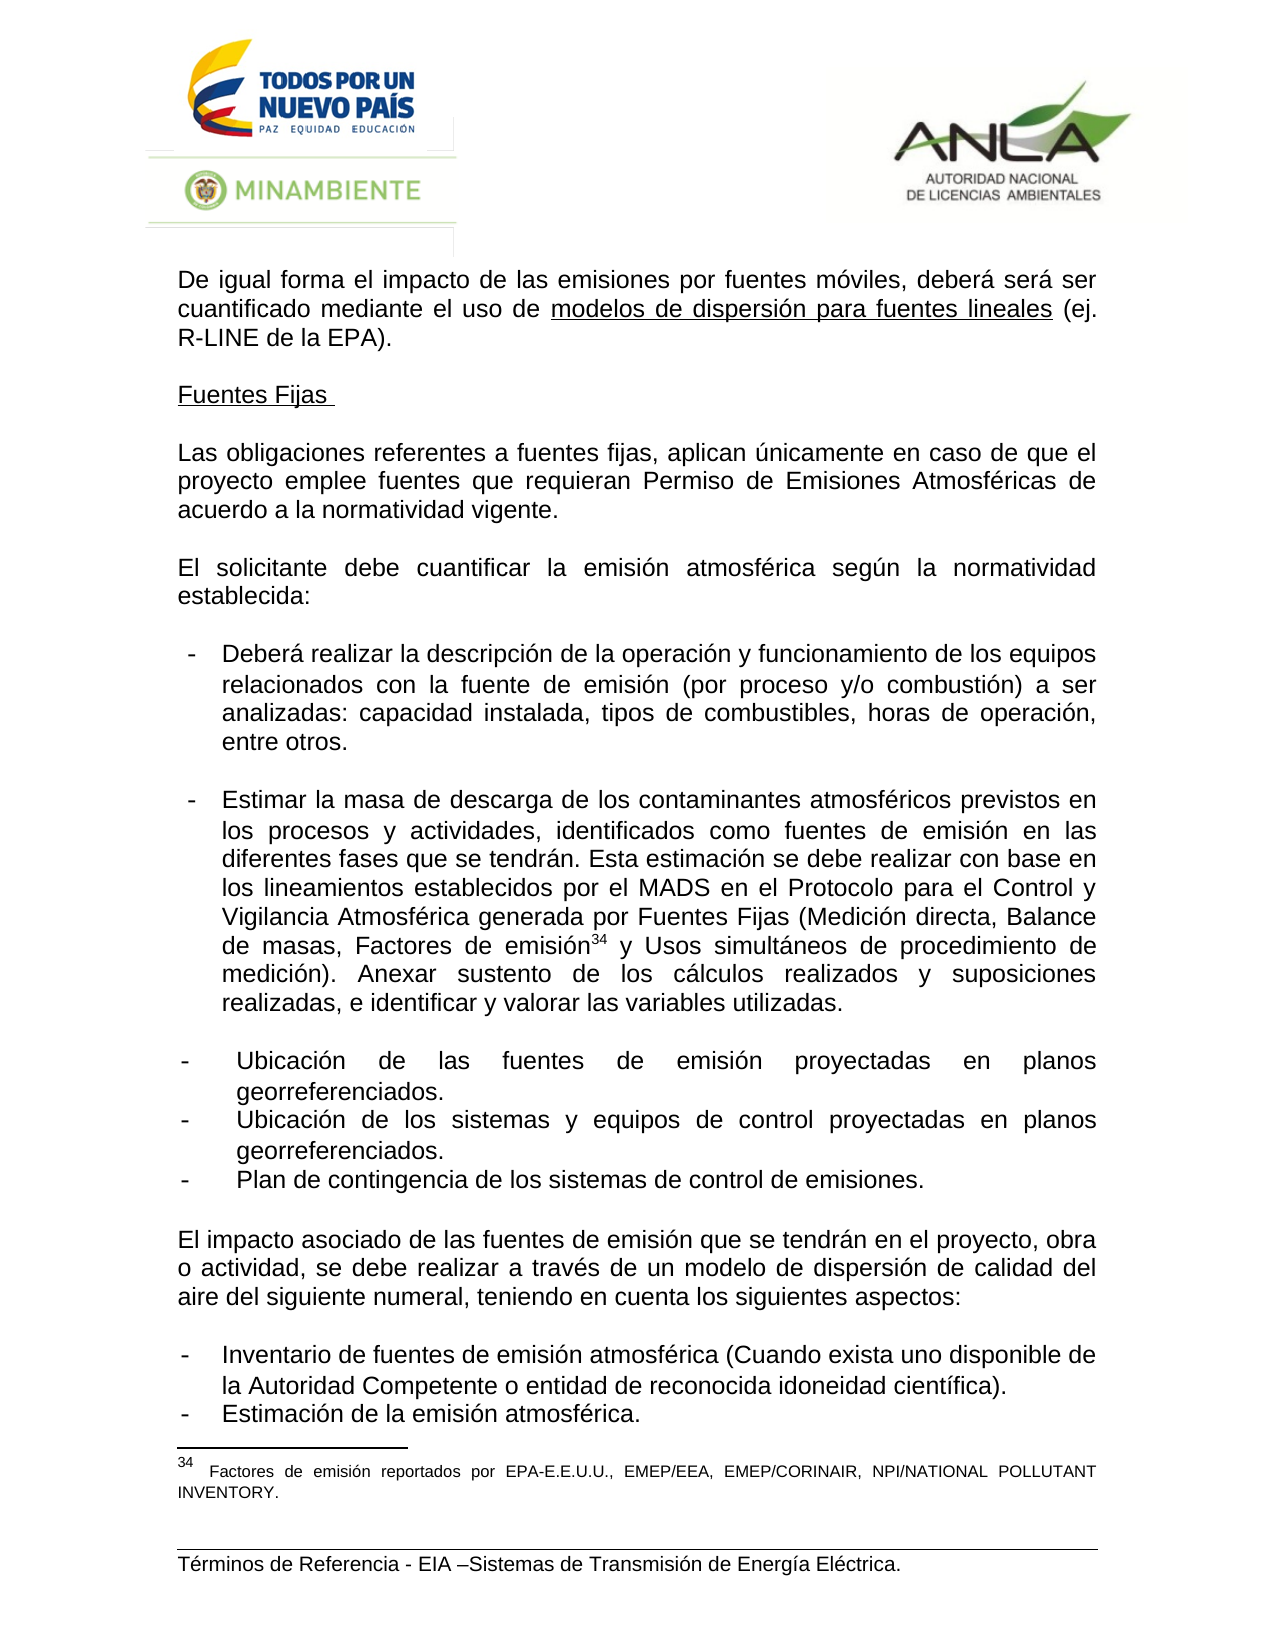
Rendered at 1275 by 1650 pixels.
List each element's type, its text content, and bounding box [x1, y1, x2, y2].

text Fuentes Fijas [177, 380, 1098, 409]
list Ubicación de los sistemas y equipos de control proyectadas en planos georreferenciados. [177, 1105, 1098, 1165]
text El solicitante debe cuantificar la emisión atmosférica según la normatividad establecida: [177, 552, 1098, 610]
picture [825, 67, 1189, 223]
text De igual forma el impacto de las emisiones por fuentes móviles, deberá será ser cuantificado mediante el uso de modelos de dispersión para fuentes lineales (ej. R-LINE de la EPA). [177, 265, 1098, 351]
text El impacto asociado de las fuentes de emisión que se tendrán en el proyecto, obra o actividad, se debe realizar a través de un modelo de dispersión de calidad del aire del siguiente numeral, teniendo en cuenta los siguientes aspectos: [177, 1225, 1098, 1311]
list Plan de contingencia de los sistemas de control de emisiones. [177, 1165, 1098, 1196]
list Estimación de la emisión atmosférica. [177, 1399, 1098, 1430]
list Estimar la masa de descarga de los contaminantes atmosféricos previstos en los procesos y actividades, identificados como fuentes de emisión en las diferentes fases que se tendrán. Esta estimación se debe realizar con base en los lineamientos establecidos por el MADS en el Protocolo para el Control y Vigilancia Atmosférica generada por Fuentes Fijas (Medición directa, Balance de masas, Factores de emisión y Usos simultáneos de procedimiento de medición). Anexar sustento de los cálculos realizados y suposiciones realizadas, e identificar y valorar las variables utilizadas. [184, 785, 1098, 1017]
list Ubicación de las fuentes de emisión proyectadas en planos georreferenciados. [177, 1046, 1098, 1105]
text Las obligaciones referentes a fuentes fijas, aplican únicamente en caso de que el proyecto emplee fuentes que requieran Permiso de Emisiones Atmosféricas de acuerdo a la normatividad vigente. [177, 437, 1098, 524]
list Deberá realizar la descripción de la operación y funcionamiento de los equipos relacionados con la fuente de emisión (por proceso y/o combustión) a ser analizadas: capacidad instalada, tipos de combustibles, horas de operación, entre otros. [184, 639, 1098, 756]
picture [145, 29, 460, 257]
list Inventario de fuentes de emisión atmosférica (Cuando exista uno disponible de la Autoridad Competente o entidad de reconocida idoneidad científica). [177, 1340, 1098, 1399]
